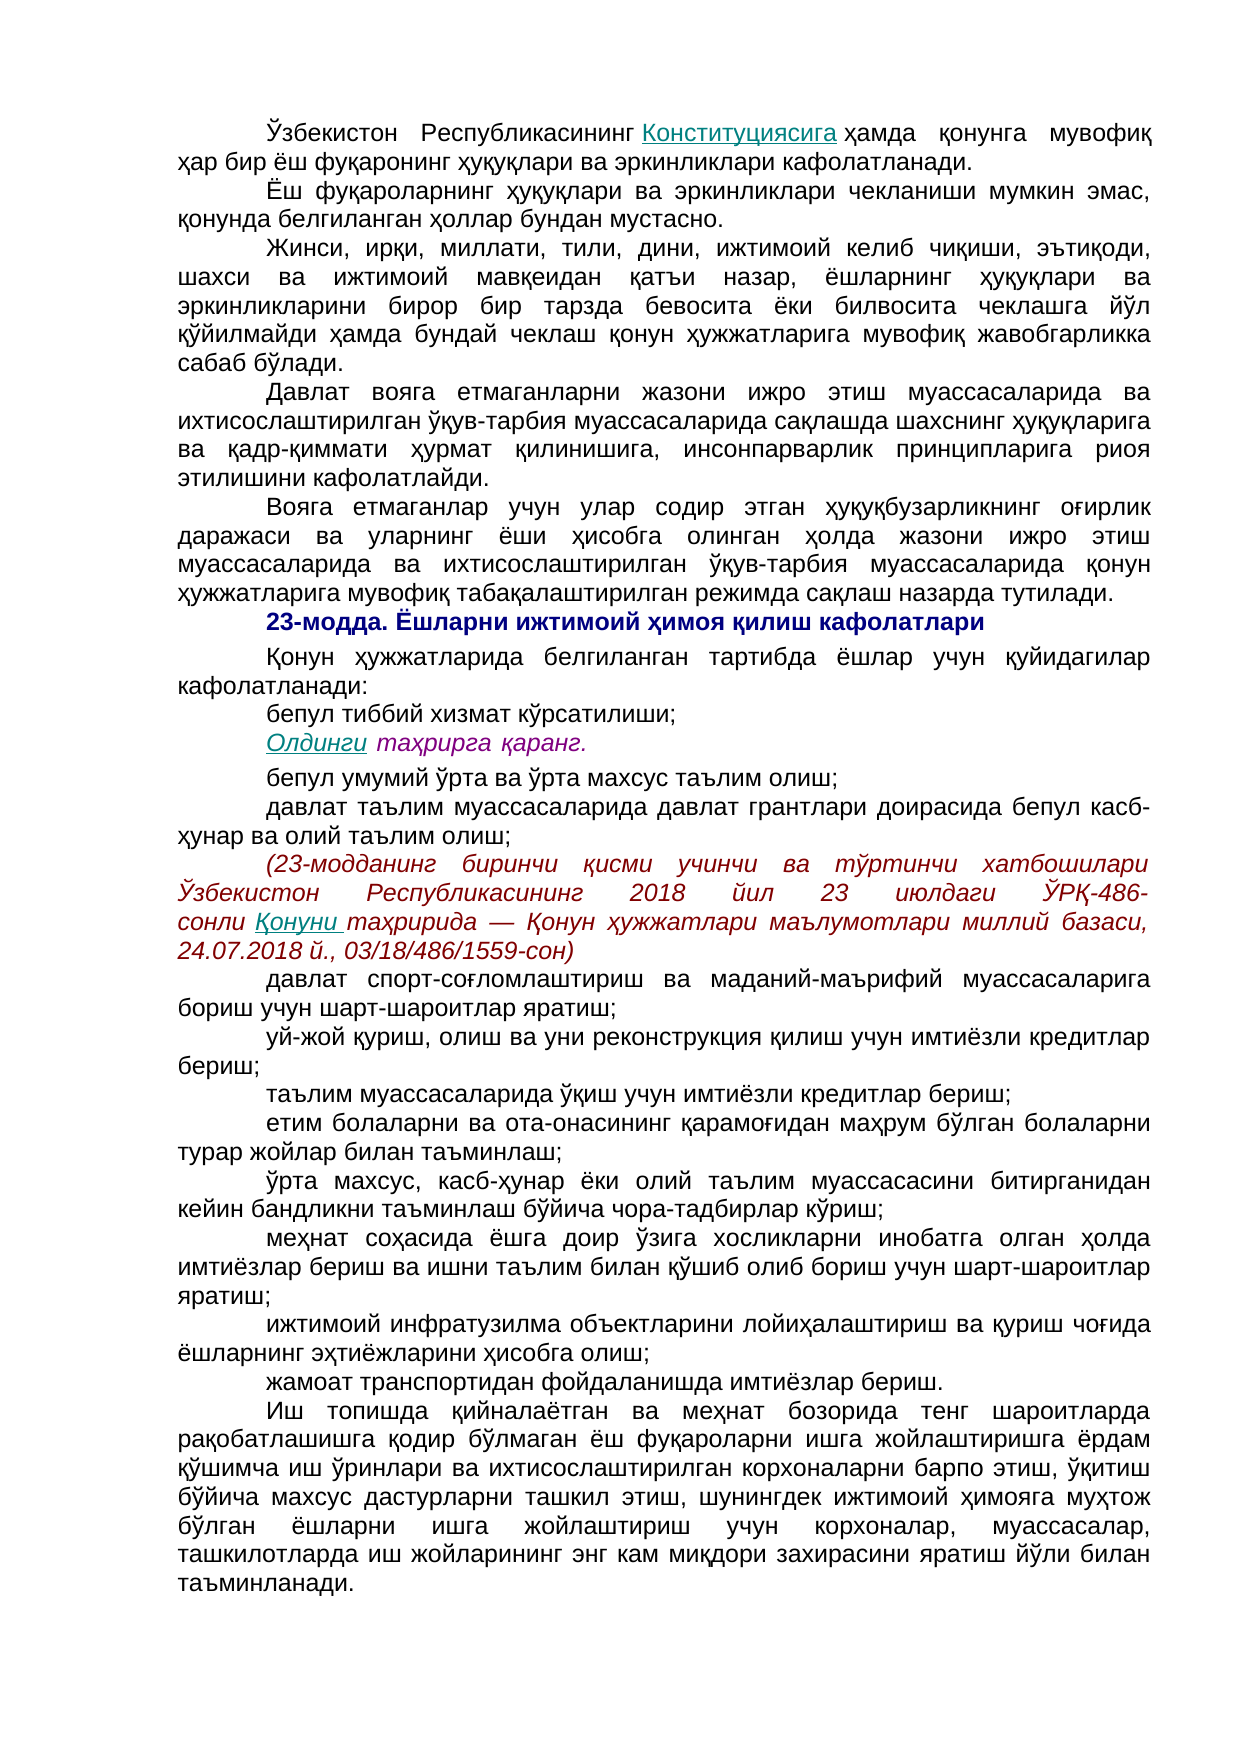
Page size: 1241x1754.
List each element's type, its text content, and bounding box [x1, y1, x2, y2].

text Иш топишда қийналаётган ва меҳнат бозорида тенг шароитларда рақобатлашишга қодир бўлмаган ёш фуқароларни ишга жойлаштиришга ёрдам қўшимча иш ўринлари ва ихтисослаштирилган корхоналарни барпо этиш, ўқитиш бўйича махсус дастурларни ташкил этиш, шунингдек ижтимоий ҳимояга муҳтож бўлган ёшларни ишга жойлаштириш учун корхоналар, муассасалар, ташкилотларда иш жойларининг энг кам миқдори захирасини яратиш йўли билан таъминланади. [177, 1396, 1152, 1597]
text ижтимоий инфратузилма объектларини лойиҳалаштириш ва қуриш чоғида ёшларнинг эҳтиёжларини ҳисобга олиш; [177, 1309, 1152, 1367]
text давлат таълим муассасаларида давлат грантлари доирасида бепул касб-ҳунар ва олий таълим олиш; [177, 792, 1152, 849]
text жамоат транспортидан фойдаланишда имтиёзлар бериш. [177, 1367, 1152, 1396]
text 23-модда. Ёшларни ижтимоий ҳимоя қилиш кафолатлари [177, 607, 1152, 636]
text (23-модданинг биринчи қисми учинчи ва тўртинчи хатбошилари Ўзбекистон Республикасининг 2018 йил 23 июлдаги ЎРҚ-486-сонли Қонуни таҳририда — Қонун ҳужжатлари маълумотлари миллий базаси, 24.07.2018 й., 03/18/486/1559-сон) [177, 849, 1152, 964]
text меҳнат соҳасида ёшга доир ўзига хосликларни инобатга олган ҳолда имтиёзлар бериш ва ишни таълим билан қўшиб олиб бориш учун шарт-шароитлар яратиш; [177, 1223, 1152, 1309]
text Давлат вояга етмаганларни жазони ижро этиш муассасаларида ва ихтисослаштирилган ўқув-тарбия муассасаларида сақлашда шахснинг ҳуқуқларига ва қадр-қиммати ҳурмат қилинишига, инсонпарварлик принципларига риоя этилишини кафолатлайди. [177, 377, 1152, 492]
text Жинси, ирқи, миллати, тили, дини, ижтимоий келиб чиқиши, эътиқоди, шахси ва ижтимоий мавқеидан қатъи назар, ёшларнинг ҳуқуқлари ва эркинликларини бирор бир тарзда бевосита ёки билвосита чеклашга йўл қўйилмайди ҳамда бундай чеклаш қонун ҳужжатларига мувофиқ жавобгарликка сабаб бўлади. [177, 233, 1152, 377]
text етим болаларни ва ота-онасининг қарамоғидан маҳрум бўлган болаларни турар жойлар билан таъминлаш; [177, 1108, 1152, 1166]
text уй-жой қуриш, олиш ва уни реконструкция қилиш учун имтиёзли кредитлар бериш; [177, 1022, 1152, 1079]
text бепул тиббий хизмат кўрсатилиши; [177, 699, 1152, 728]
text ўрта махсус, касб-ҳунар ёки олий таълим муассасасини битирганидан кейин бандликни таъминлаш бўйича чора-тадбирлар кўриш; [177, 1166, 1152, 1223]
text Вояга етмаганлар учун улар содир этган ҳуқуқбузарликнинг оғирлик даражаси ва уларнинг ёши ҳисобга олинган ҳолда жазони ижро этиш муассасаларида ва ихтисослаштирилган ўқув-тарбия муассасаларида қонун ҳужжатларига мувофиқ табақалаштирилган режимда сақлаш назарда тутилади. [177, 492, 1152, 607]
text Олдинги таҳрирга қаранг. [177, 728, 1152, 757]
text Ёш фуқароларнинг ҳуқуқлари ва эркинликлари чекланиши мумкин эмас, қонунда белгиланган ҳоллар бундан мустасно. [177, 176, 1152, 233]
text таълим муассасаларида ўқиш учун имтиёзли кредитлар бериш; [177, 1079, 1152, 1108]
text бепул умумий ўрта ва ўрта махсус таълим олиш; [177, 763, 1152, 792]
text давлат спорт-соғломлаштириш ва маданий-маърифий муассасаларига бориш учун шарт-шароитлар яратиш; [177, 964, 1152, 1022]
text Қонун ҳужжатларида белгиланган тартибда ёшлар учун қуйидагилар кафолатланади: [177, 642, 1152, 699]
text Ўзбекистон Республикасининг Конституциясига ҳамда қонунга мувофиқ ҳар бир ёш фуқаронинг ҳуқуқлари ва эркинликлари кафолатланади. [177, 118, 1152, 176]
